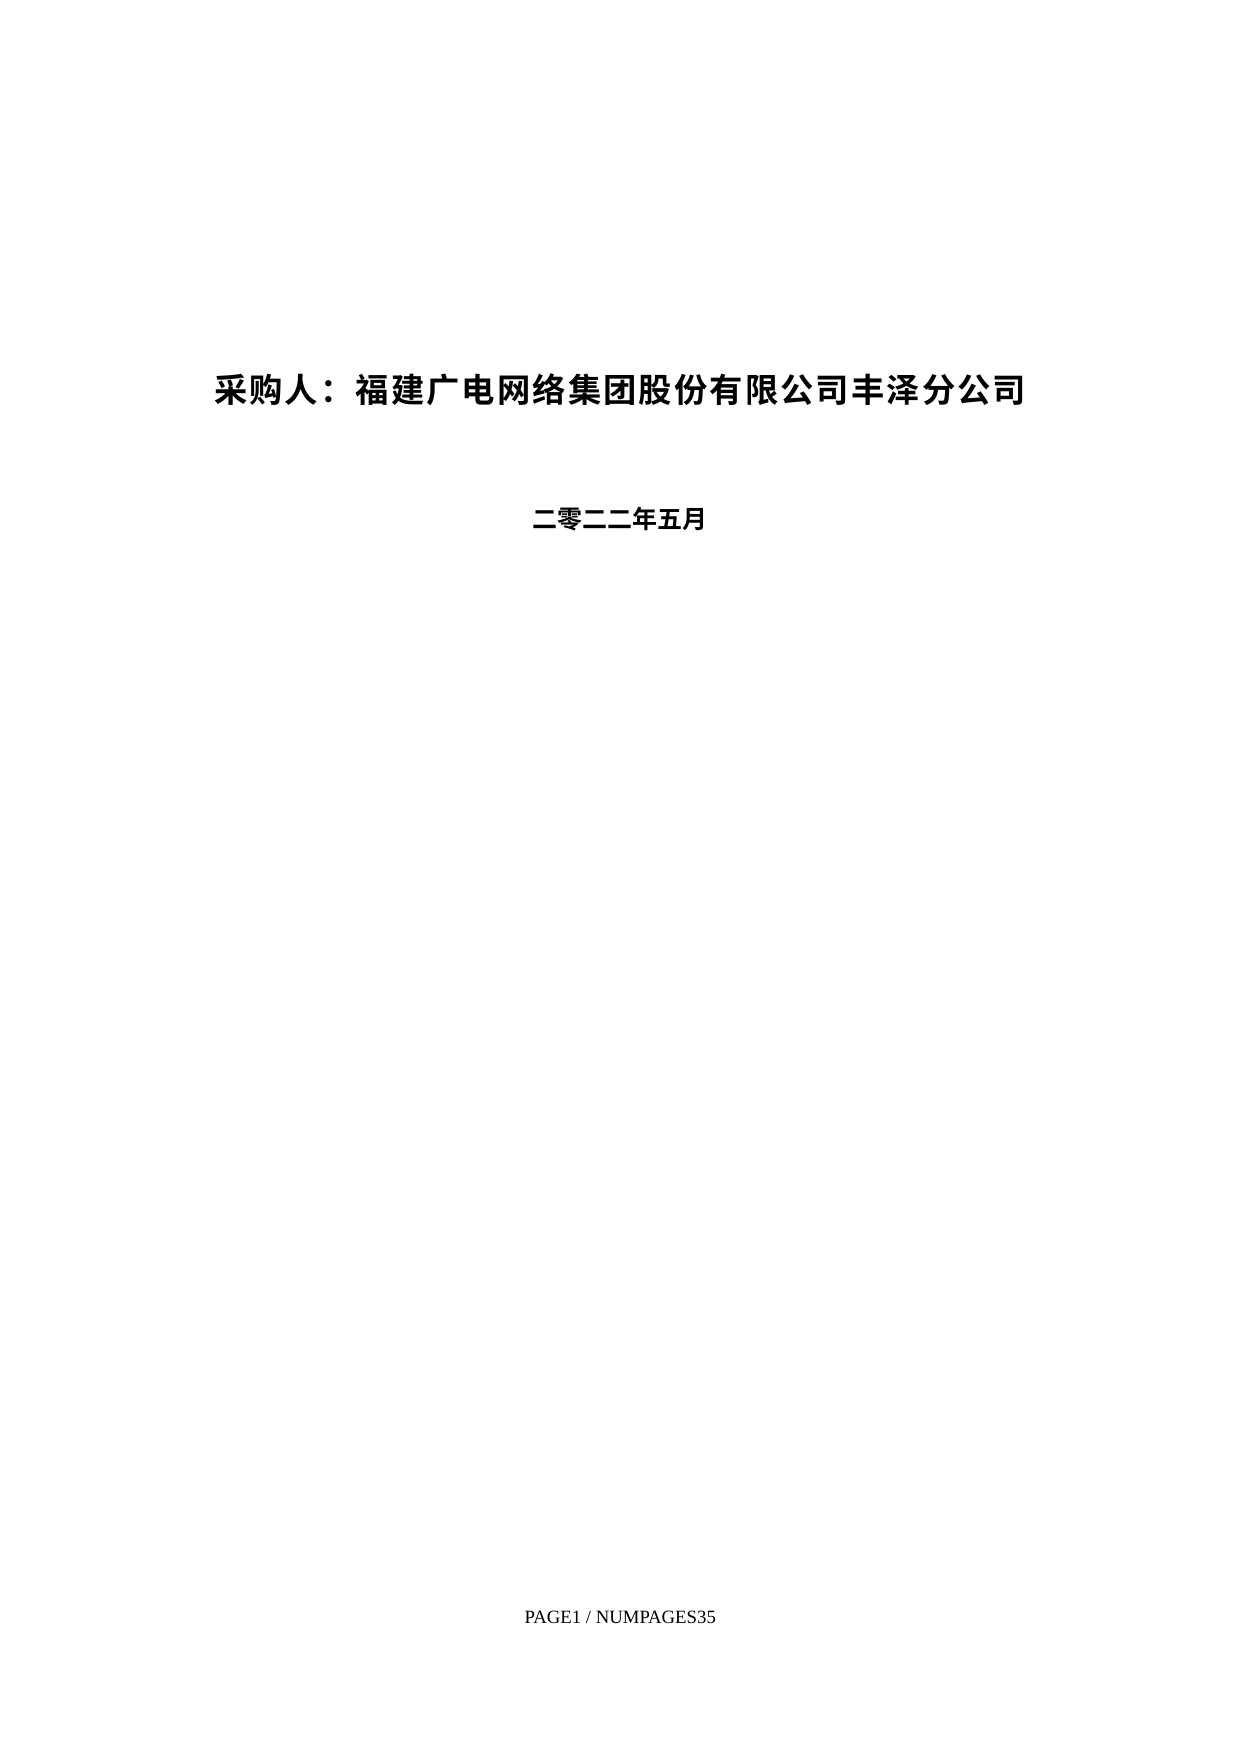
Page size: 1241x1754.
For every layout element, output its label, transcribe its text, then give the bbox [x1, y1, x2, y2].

text 二零二二年五月 [187, 485, 1053, 550]
text 采购人：福建广电网络集团股份有限公司丰泽分公司 [187, 355, 1053, 420]
